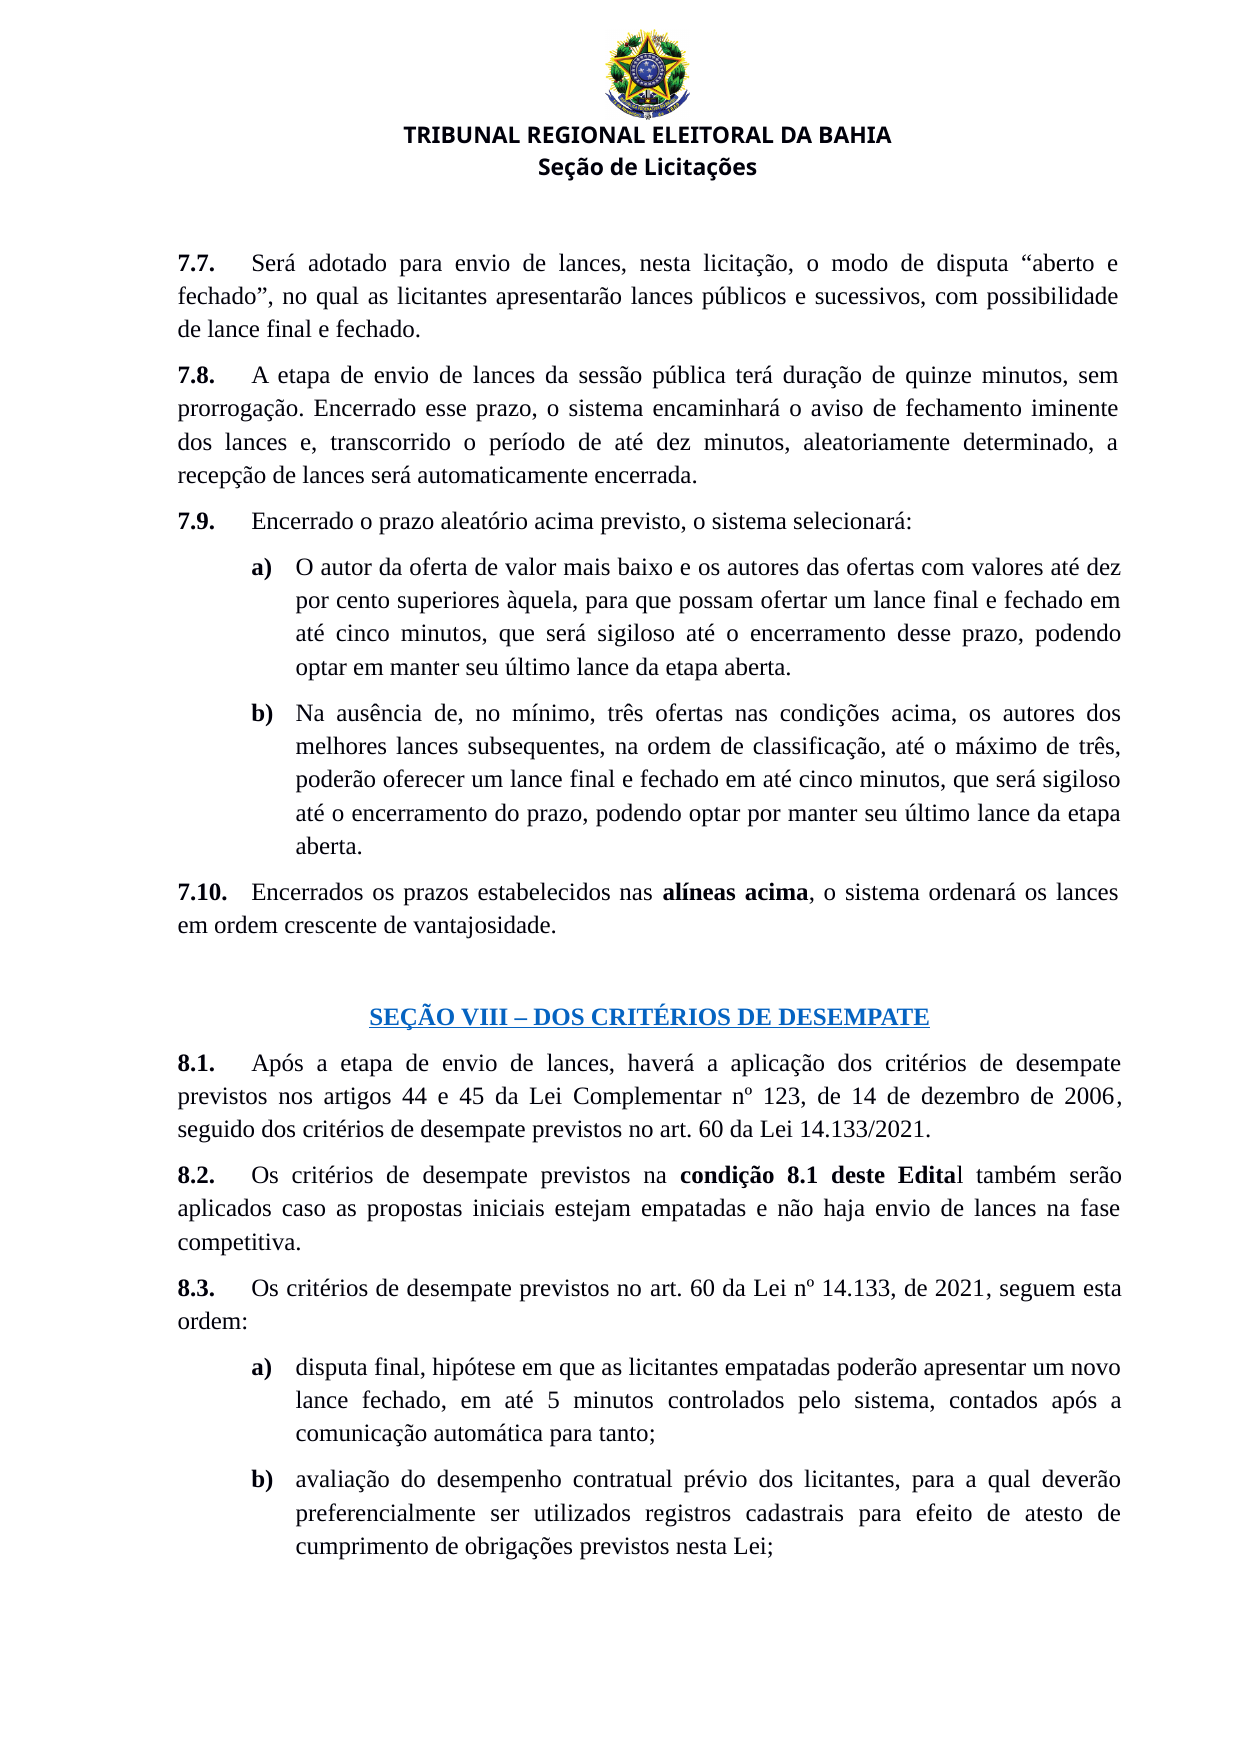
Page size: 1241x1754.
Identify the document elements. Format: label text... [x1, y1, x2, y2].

text SEÇÃO VIII – DOS CRITÉRIOS DE DESEMPATE [177, 998, 1122, 1032]
text 8.1. Após a etapa de envio de lances, haverá a aplicação dos critérios de desempate previstos nos artigos 44 e 45 da Lei Complementar nº 123, de 14 de dezembro de 2006, seguido dos critérios de desempate previstos no art. 60 da Lei 14.133/2021. [177, 1044, 1122, 1144]
text 7.10. Encerrados os prazos estabelecidos nas alíneas acima, o sistema ordenará os lances em ordem crescente de vantajosidade. [177, 873, 1119, 940]
list O autor da oferta de valor mais baixo e os autores das ofertas com valores até dez por cento superiores àquela, para que possam ofertar um lance final e fechado em até cinco minutos, que será sigiloso até o encerramento desse prazo, podendo optar em manter seu último lance da etapa aberta. [251, 548, 1122, 682]
text b) avaliação do desempenho contratual prévio dos licitantes, para a qual deverão preferencialmente ser utilizados registros cadastrais para efeito de atesto de cumprimento de obrigações previstos nesta Lei; [251, 1461, 1122, 1561]
text a) disputa final, hipótese em que as licitantes empatadas poderão apresentar um novo lance fechado, em até 5 minutos controlados pelo sistema, contados após a comunicação automática para tanto; [251, 1348, 1122, 1448]
text 8.3. Os critérios de desempate previstos no art. 60 da Lei nº 14.133, de 2021, seguem esta ordem: [177, 1269, 1122, 1336]
text 7.9. Encerrado o prazo aleatório acima previsto, o sistema selecionará: [177, 503, 1119, 536]
text 7.8. A etapa de envio de lances da sessão pública terá duração de quinze minutos, sem prorrogação. Encerrado esse prazo, o sistema encaminhará o aviso de fechamento iminente dos lances e, transcorrido o período de até dez minutos, aleatoriamente determinado, a recepção de lances será automaticamente encerrada. [177, 357, 1119, 490]
text 8.2. Os critérios de desempate previstos na condição 8.1 deste Edital também serão aplicados caso as propostas iniciais estejam empatadas e não haja envio de lances na fase competitiva. [177, 1157, 1122, 1257]
text 7.7. Será adotado para envio de lances, nesta licitação, o modo de disputa “aberto e fechado”, no qual as licitantes apresentarão lances públicos e sucessivos, com possibilidade de lance final e fechado. [177, 244, 1119, 344]
list Na ausência de, no mínimo, três ofertas nas condições acima, os autores dos melhores lances subsequentes, na ordem de classificação, até o máximo de três, poderão oferecer um lance final e fechado em até cinco minutos, que será sigiloso até o encerramento do prazo, podendo optar por manter seu último lance da etapa aberta. [251, 694, 1122, 861]
